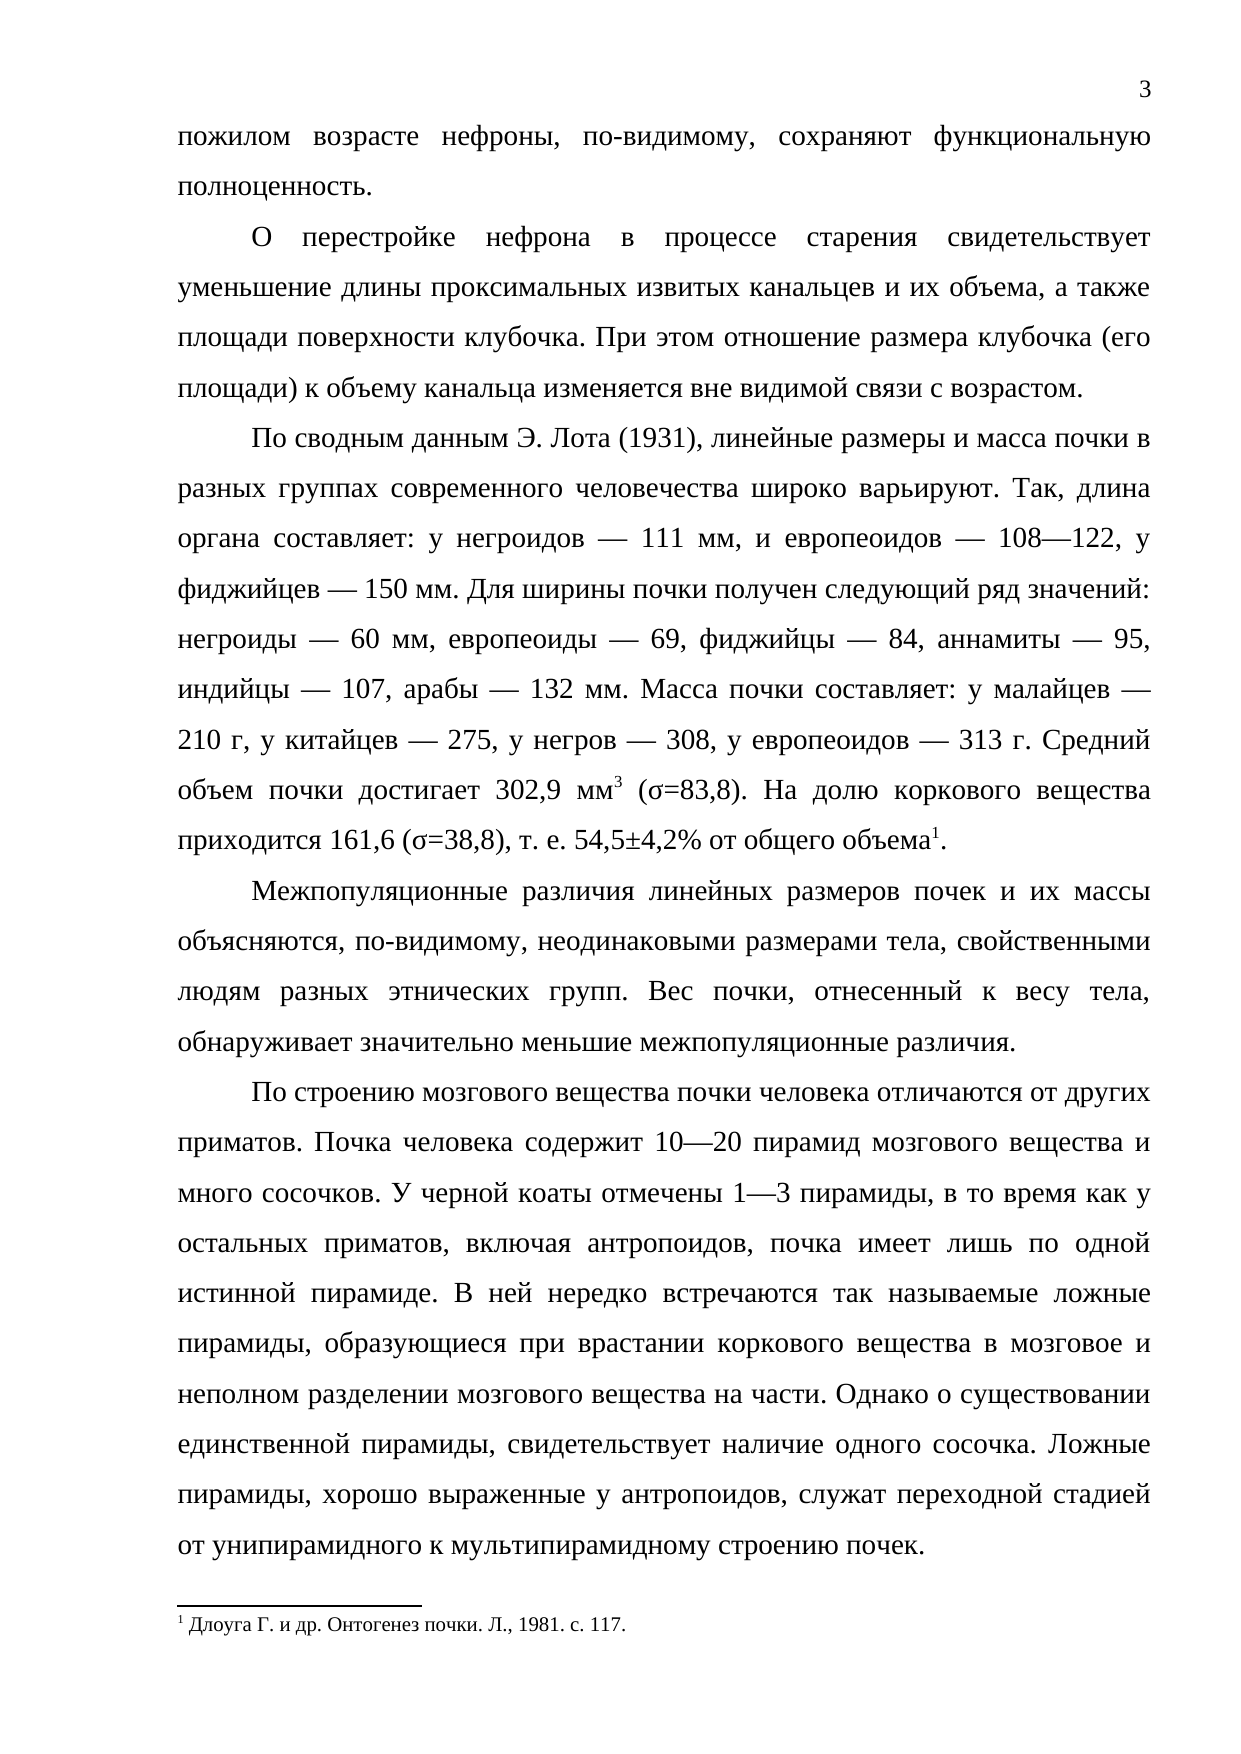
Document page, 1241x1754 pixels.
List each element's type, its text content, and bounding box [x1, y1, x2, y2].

text По сводным данным Э. Лота (1931), линейные размеры и масса почки в разных группах современного человечества широко варьируют. Так, длина органа составляет: у негроидов — 111 мм, и европеоидов — 108—122, у фиджийцев — 150 мм. Для ширины почки получен следующий ряд значений: негроиды — 60 мм, европеоиды — 69, фиджийцы — 84, аннамиты — 95, индийцы — 107, арабы — 132 мм. Масса почки составляет: у малайцев — 210 г, у китайцев — 275, у негров — 308, у европеоидов — 313 г. Средний объем почки достигает 302,9 мм3 (σ=83,8). На долю коркового вещества приходится 161,6 (σ=38,8), т. е. 54,5±4,2% от общего объема. [177, 420, 1152, 856]
text О перестройке нефрона в процессе старения свидетельствует уменьшение длины проксимальных извитых канальцев и их объема, а также площади поверхности клубочка. При этом отношение размера клубочка (его площади) к объему канальца изменяется вне видимой связи с возрастом. [177, 219, 1152, 403]
text Межпопуляционные различия линейных размеров почек и их массы объясняются, по-видимому, неодинаковыми размерами тела, свойственными людям разных этнических групп. Вес почки, отнесенный к весу тела, обнаруживает значительно меньшие межпопуляционные различия. [177, 873, 1152, 1057]
text По строению мозгового вещества почки человека отличаются от других приматов. Почка человека содержит 10—20 пирамид мозгового вещества и много сосочков. У черной коаты отмечены 1—3 пирамиды, в то время как у остальных приматов, включая антропоидов, почка имеет лишь по одной истинной пирамиде. В ней нередко встречаются так называемые ложные пирамиды, образующиеся при врастании коркового вещества в мозговое и неполном разделении мозгового вещества на части. Однако о существовании единственной пирамиды, свидетельствует наличие одного сосочка. Ложные пирамиды, хорошо выраженные у антропоидов, служат переходной стадией от унипирамидного к мультипирамидному строению почек. [177, 1074, 1152, 1560]
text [177, 118, 1152, 202]
